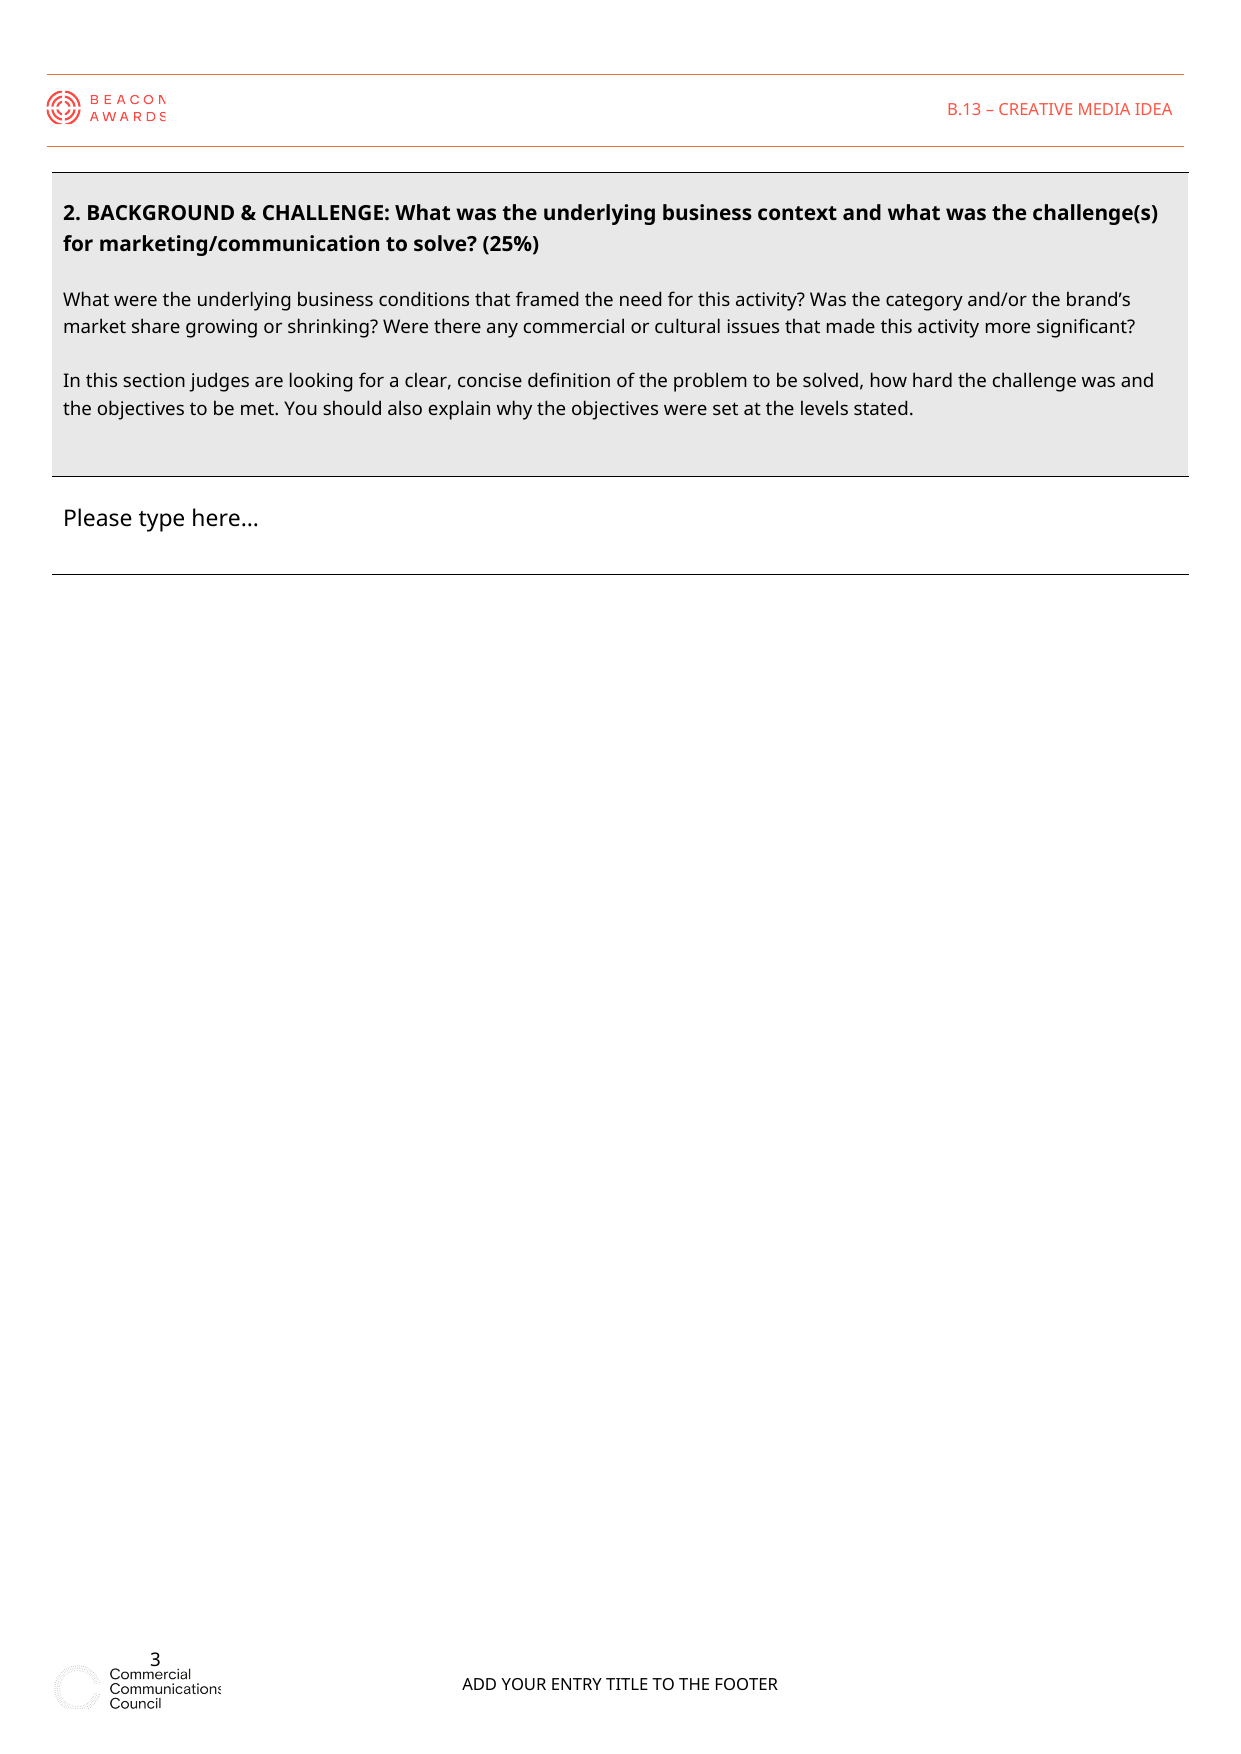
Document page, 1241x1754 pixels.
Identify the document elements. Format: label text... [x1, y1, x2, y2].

table_header 2. BACKGROUND & CHALLENGE: What was the underlying business context and what was the challenge(s) for marketing/communication to solve? (25%) What were the underlying business conditions that framed the need for this activity? Was the category and/or the brand’s market share growing or shrinking? Were there any commercial or cultural issues that made this activity more significant? In this section judges are looking for a clear, concise definition of the problem to be solved, how hard the challenge was and the objectives to be met. You should also explain why the objectives were set at the levels stated. [52, 173, 1188, 476]
picture [54, 1665, 221, 1710]
table_cell Please type here… [52, 477, 1188, 574]
picture [46, 90, 166, 124]
